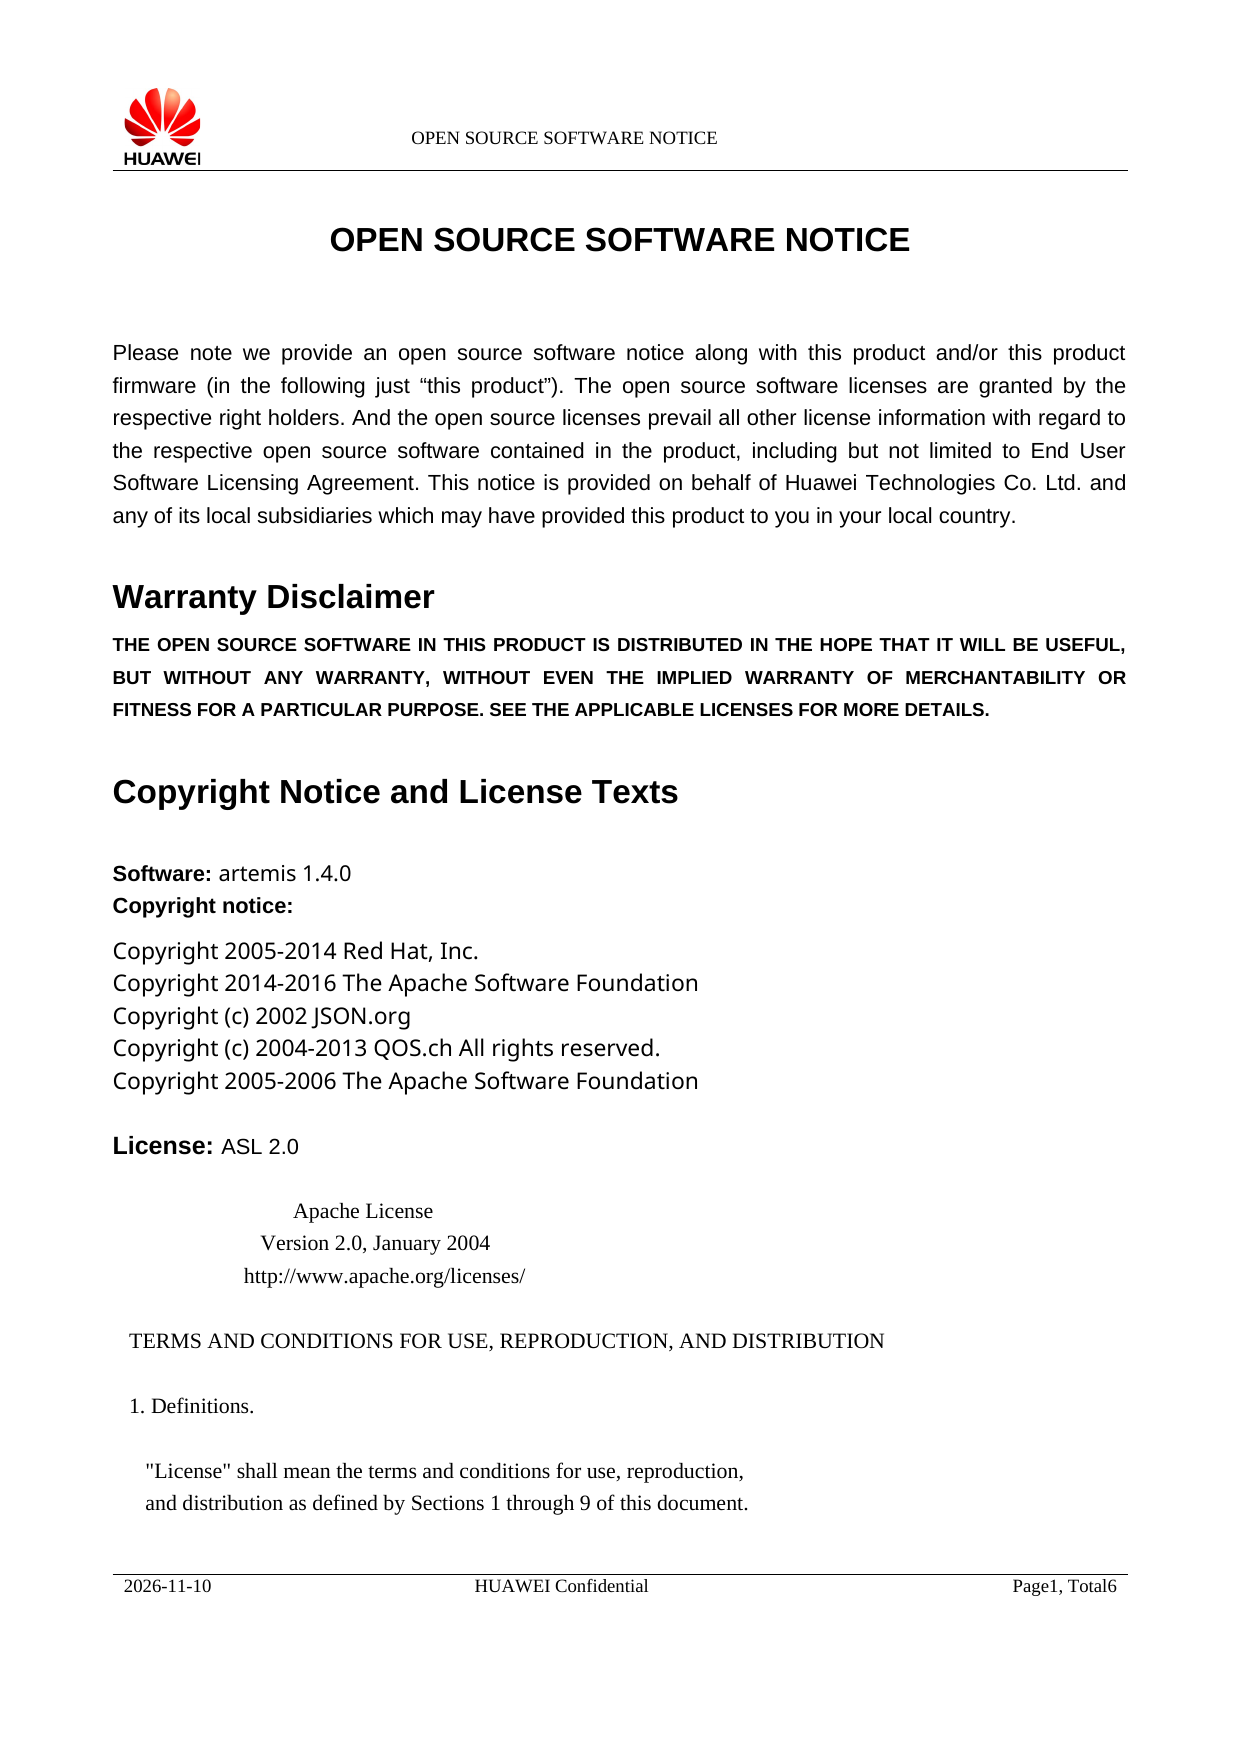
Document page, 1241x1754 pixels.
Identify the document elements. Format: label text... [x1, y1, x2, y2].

text Copyright Notice and License Texts [112, 759, 1128, 824]
text License: ASL 2.0 [112, 1129, 1128, 1161]
picture [124, 88, 201, 165]
text Copyright notice: [112, 889, 1128, 921]
text The open source software in this product is distributed in the hope that it will be useful, but WITHOUT ANY WARRANTY, without even the implied warranty of MERCHANTABILITY or FITNESS FOR A PARTICULAR PURPOSE. See the applicable licenses for more details. [112, 629, 1128, 726]
text Copyright 2005-2014 Red Hat, Inc. Copyright 2014-2016 The Apache Software Foundation Copyright (c) 2002 JSON.org Copyright (c) 2004-2013 QOS.ch All rights reserved. Copyright 2005-2006 The Apache Software Foundation [112, 934, 1128, 1129]
text OPEN SOURCE SOFTWARE NOTICE [112, 206, 1128, 271]
text Warranty Disclaimer [112, 564, 1128, 629]
text Please note we provide an open source software notice along with this product and/or this product firmware (in the following just “this product”). The open source software licenses are granted by the respective right holders. And the open source licenses prevail all other license information with regard to the respective open source software contained in the product, including but not limited to End User Software Licensing Agreement. This notice is provided on behalf of Huawei Technologies Co. Ltd. and any of its local subsidiaries which may have provided this product to you in your local country. [112, 336, 1128, 531]
title Software: artemis 1.4.0 [112, 856, 1128, 889]
